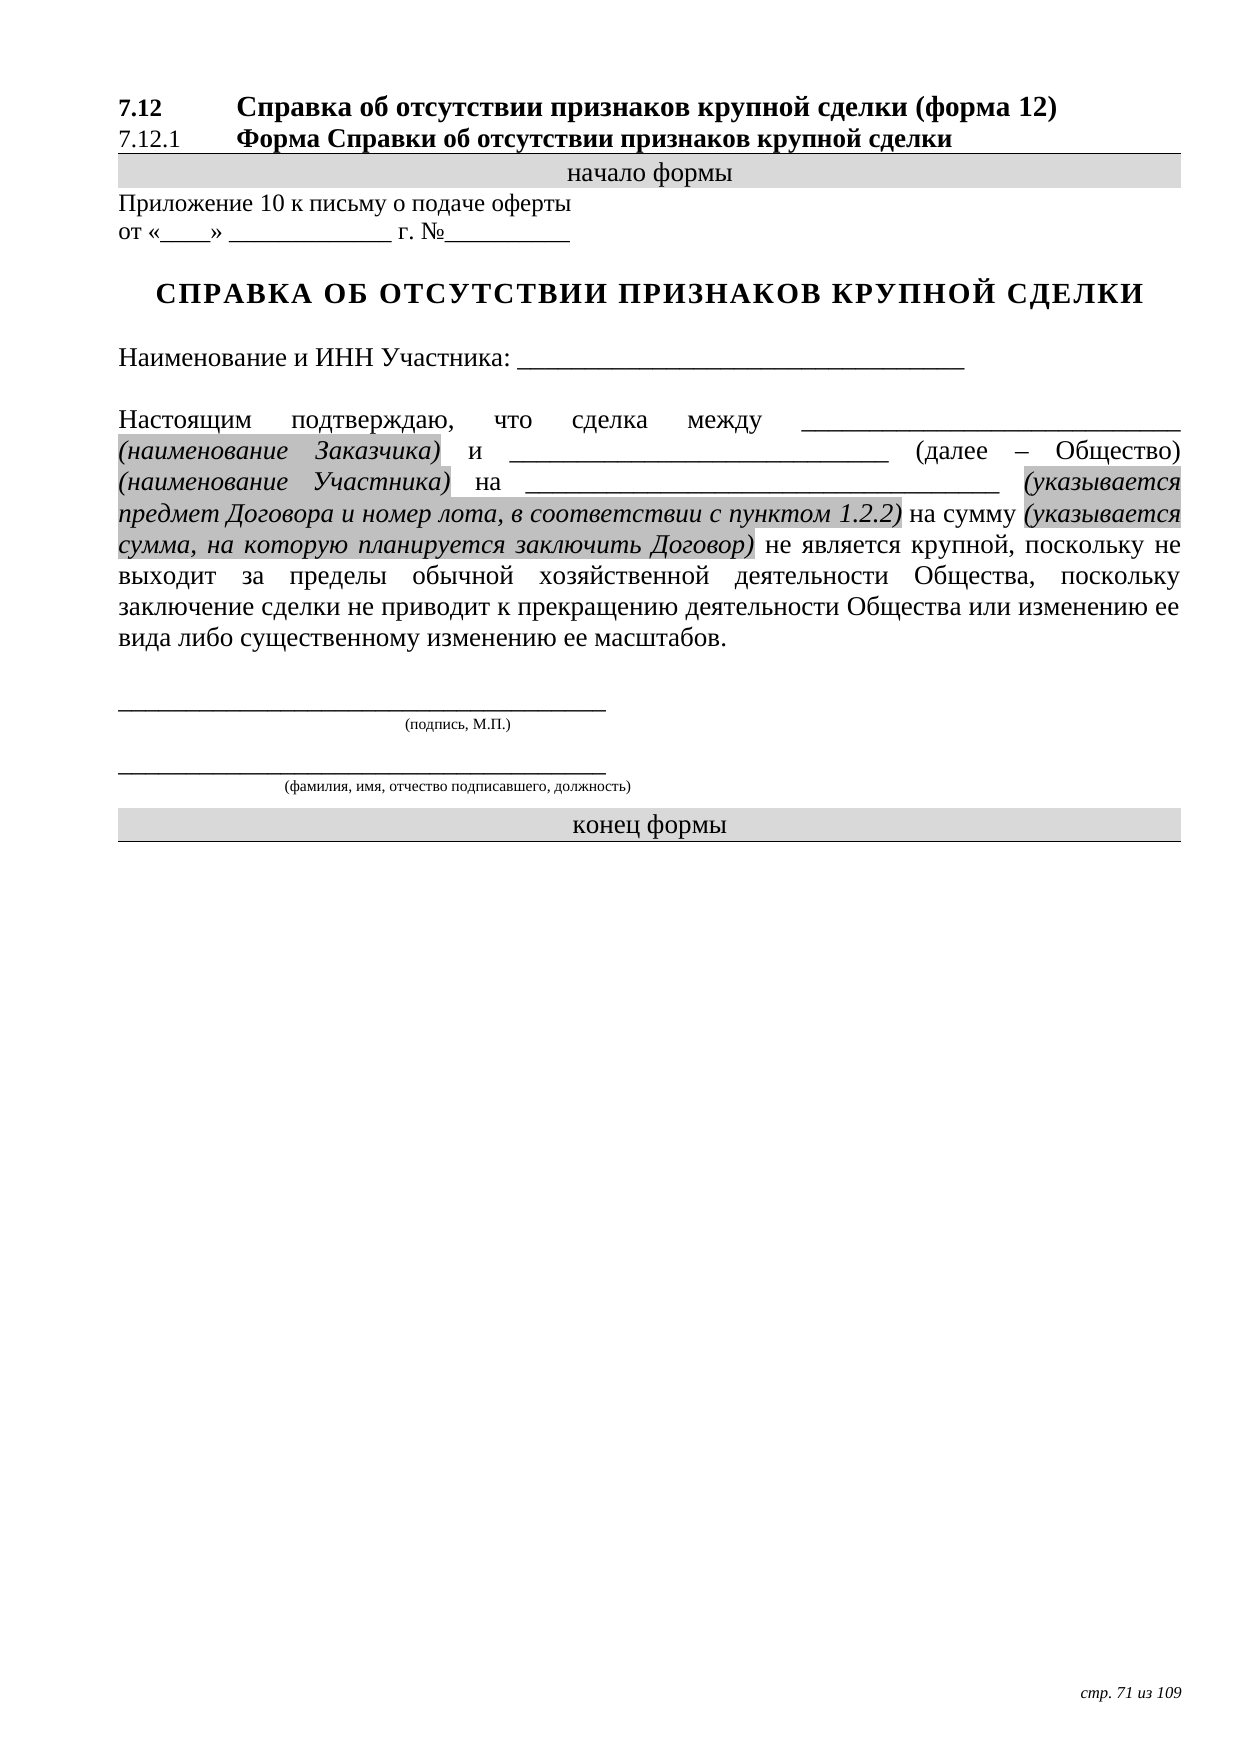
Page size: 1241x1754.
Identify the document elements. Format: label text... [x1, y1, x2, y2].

text ____________________________________ [118, 746, 1181, 777]
text (фамилия, имя, отчество подписавшего, должность) [118, 777, 797, 808]
text (подпись, М.П.) [118, 715, 797, 746]
text Наименование и ИНН Участника: _________________________________ [118, 341, 1181, 372]
text ____________________________________ [118, 683, 1181, 715]
text Настоящим подтверждаю, что сделка между ____________________________ (наименование Заказчика) и ____________________________ (далее – Общество) (наименование Участника) на ___________________________________ (указывается предмет Договора и номер лота, в соответствии с пунктом 1.2.2) на сумму (указывается сумма, на которую планируется заключить Договор) не является крупной, поскольку не выходит за пределы обычной хозяйственной деятельности Общества, поскольку заключение сделки не приводит к прекращению деятельности Общества или изменению ее вида либо существенному изменению ее масштабов. [118, 403, 1181, 652]
text Справка об отсутствии признаков крупной сделки [118, 276, 1181, 310]
text Приложение 10 к письму о подаче оферты от «____» _____________ г. №__________ [118, 188, 1181, 245]
text конец формы [118, 808, 1181, 841]
list Форма Справки об отсутствии признаков крупной сделки [118, 122, 1181, 153]
subtitle Справка об отсутствии признаков крупной сделки (форма 12) [118, 89, 1181, 122]
text начало формы [118, 154, 1181, 188]
